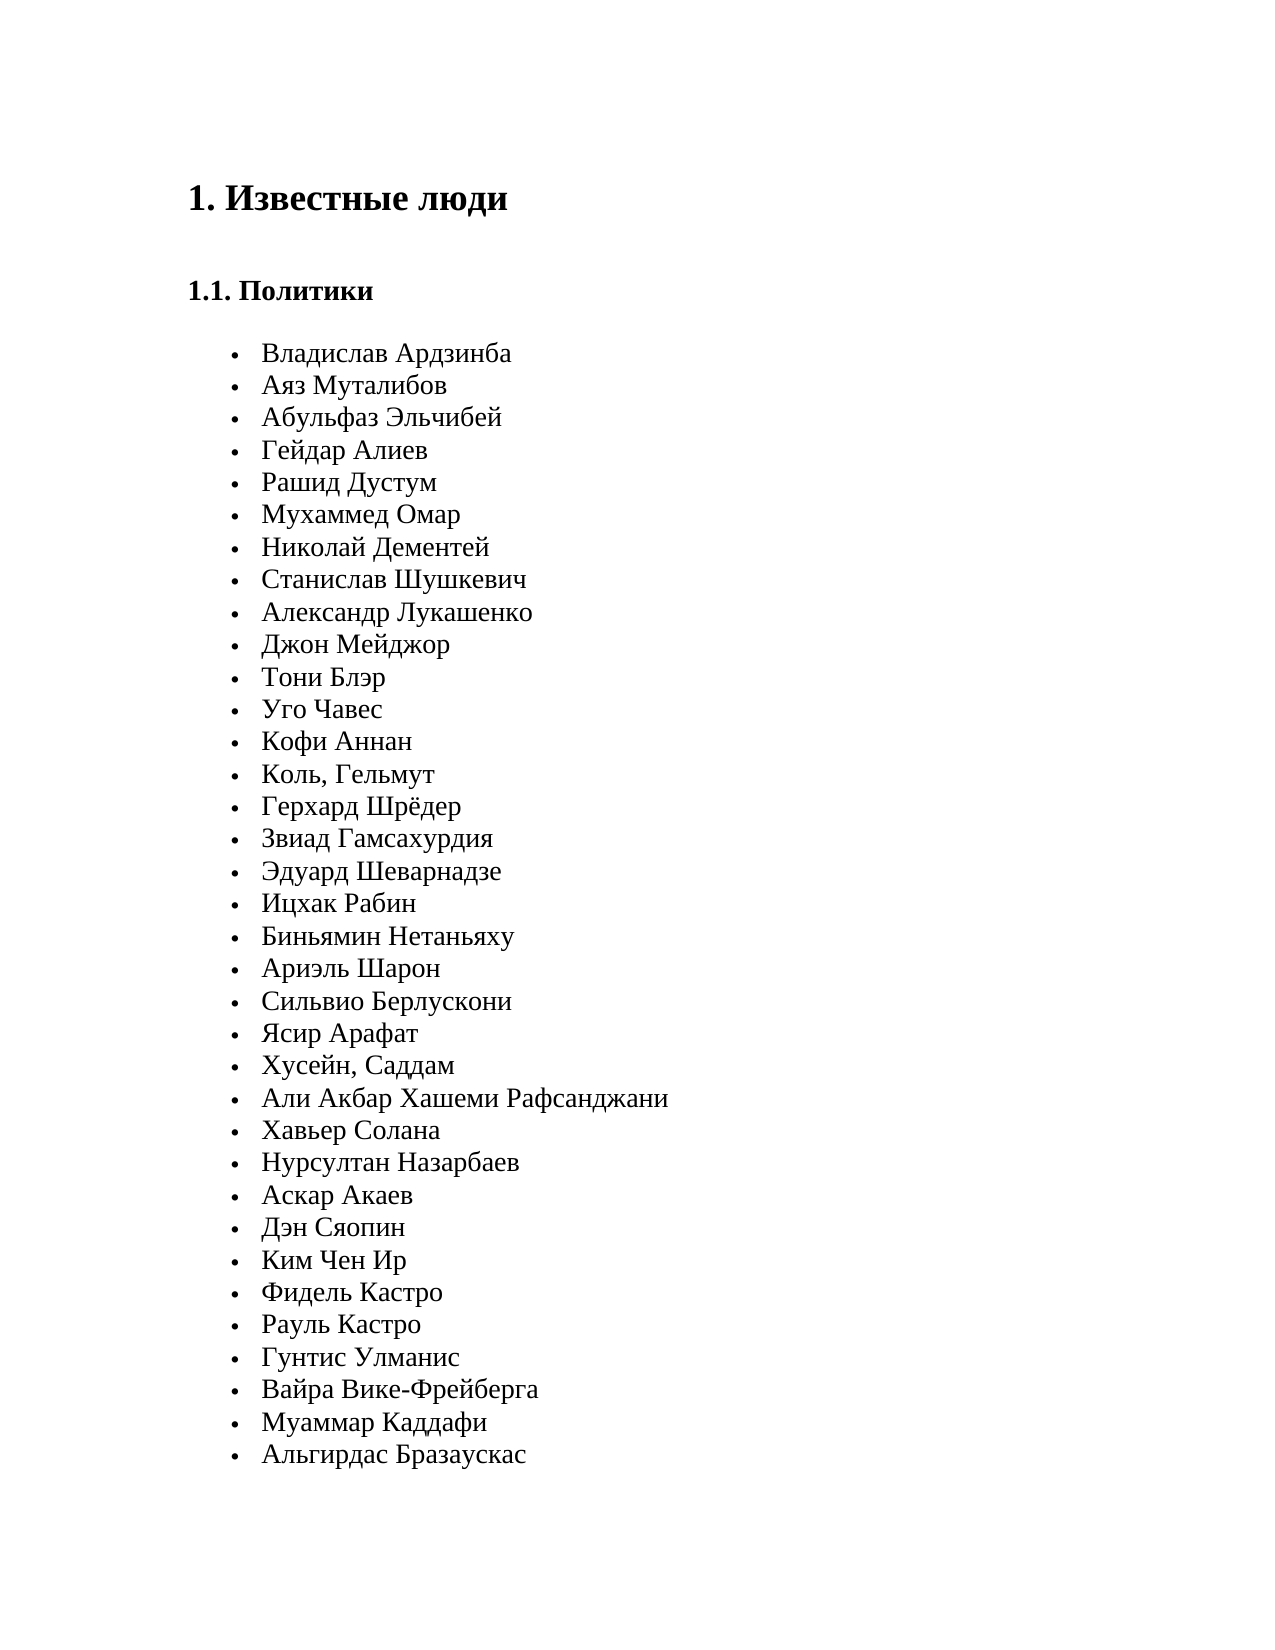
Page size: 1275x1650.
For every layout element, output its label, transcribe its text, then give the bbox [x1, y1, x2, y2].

list Муаммар Каддафи [232, 1405, 1087, 1437]
list Александр Лукашенко [232, 595, 1087, 627]
list Аяз Муталибов [232, 368, 1087, 400]
list Ким Чен Ир [232, 1243, 1087, 1275]
list Эдуард Шеварнадзе [232, 854, 1087, 886]
list Станислав Шушкевич [232, 562, 1087, 595]
list Нурсултан Назарбаев [232, 1146, 1087, 1178]
list Гунтис Улманис [232, 1340, 1087, 1372]
list Звиад Гамсахурдия [232, 822, 1087, 854]
list Кофи Аннан [232, 724, 1087, 757]
list Ариэль Шарон [232, 951, 1087, 983]
list Гейдар Алиев [232, 433, 1087, 465]
list Тони Блэр [232, 659, 1087, 692]
list Сильвио Берлускони [232, 983, 1087, 1016]
list Али Акбар Хашеми Рафсанджани [232, 1081, 1087, 1113]
list Уго Чавес [232, 692, 1087, 724]
list Владислав Ардзинба [232, 336, 1087, 368]
list Ясир Арафат [232, 1016, 1087, 1048]
list Хавьер Солана [232, 1113, 1087, 1146]
list Рашид Дустум [232, 465, 1087, 498]
list Рауль Кастро [232, 1307, 1087, 1340]
list 1.1. Политики [187, 273, 1087, 306]
list Дэн Сяопин [232, 1210, 1087, 1243]
list Фидель Кастро [232, 1275, 1087, 1307]
list 1. Известные люди [187, 175, 1087, 218]
list Альгирдас Бразаускас [232, 1437, 1087, 1469]
list Абульфаз Эльчибей [232, 400, 1087, 433]
list Джон Мейджор [232, 627, 1087, 659]
list Биньямин Нетаньяху [232, 919, 1087, 951]
list Герхард Шрёдер [232, 789, 1087, 822]
list Аскар Акаев [232, 1178, 1087, 1210]
list Хусейн, Саддам [232, 1048, 1087, 1081]
list Мухаммед Омар [232, 498, 1087, 530]
list Ицхак Рабин [232, 886, 1087, 919]
list Коль, Гельмут [232, 757, 1087, 789]
list Николай Дементей [232, 530, 1087, 562]
list Вайра Вике-Фрейберга [232, 1372, 1087, 1405]
